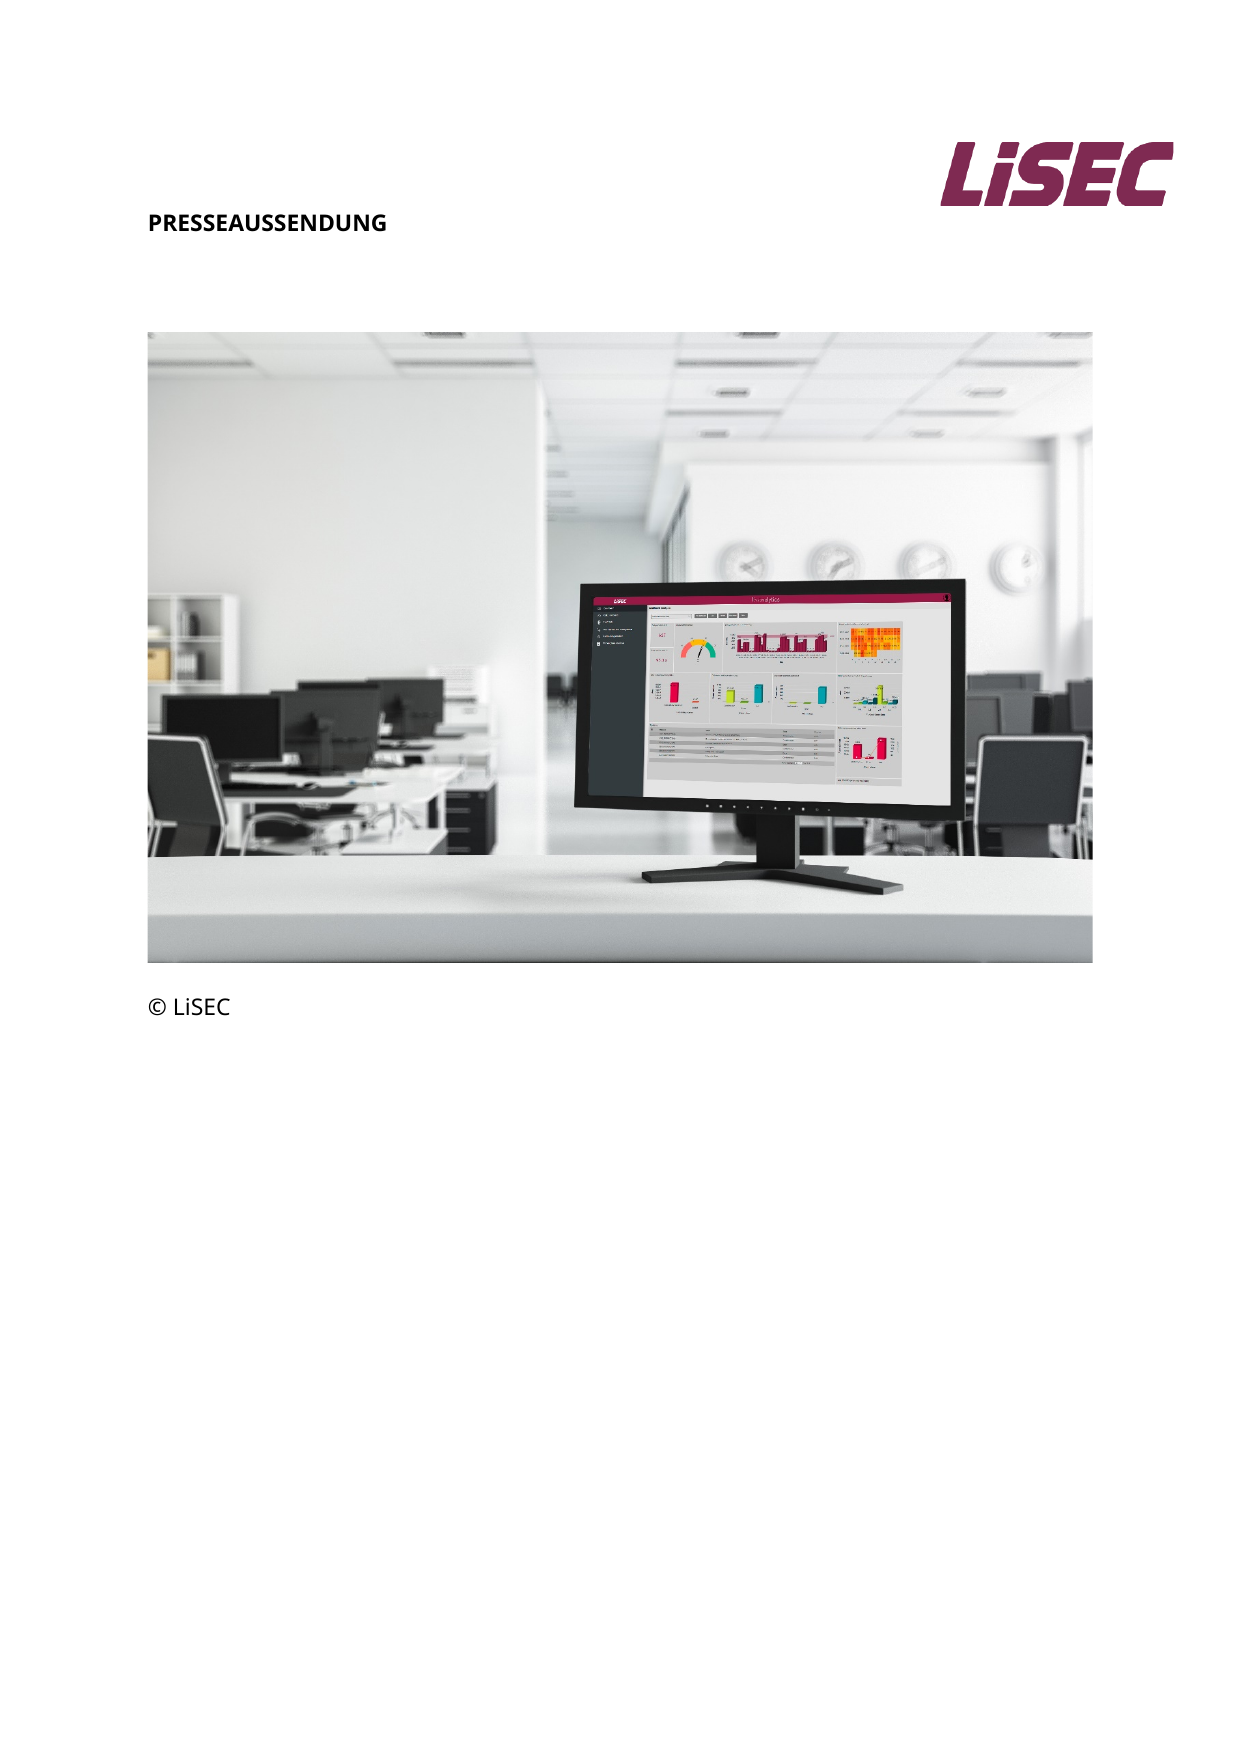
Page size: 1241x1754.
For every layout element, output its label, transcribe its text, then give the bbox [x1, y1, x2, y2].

text © LiSEC [148, 991, 1093, 1022]
picture [147, 332, 1093, 963]
picture [939, 142, 1173, 205]
